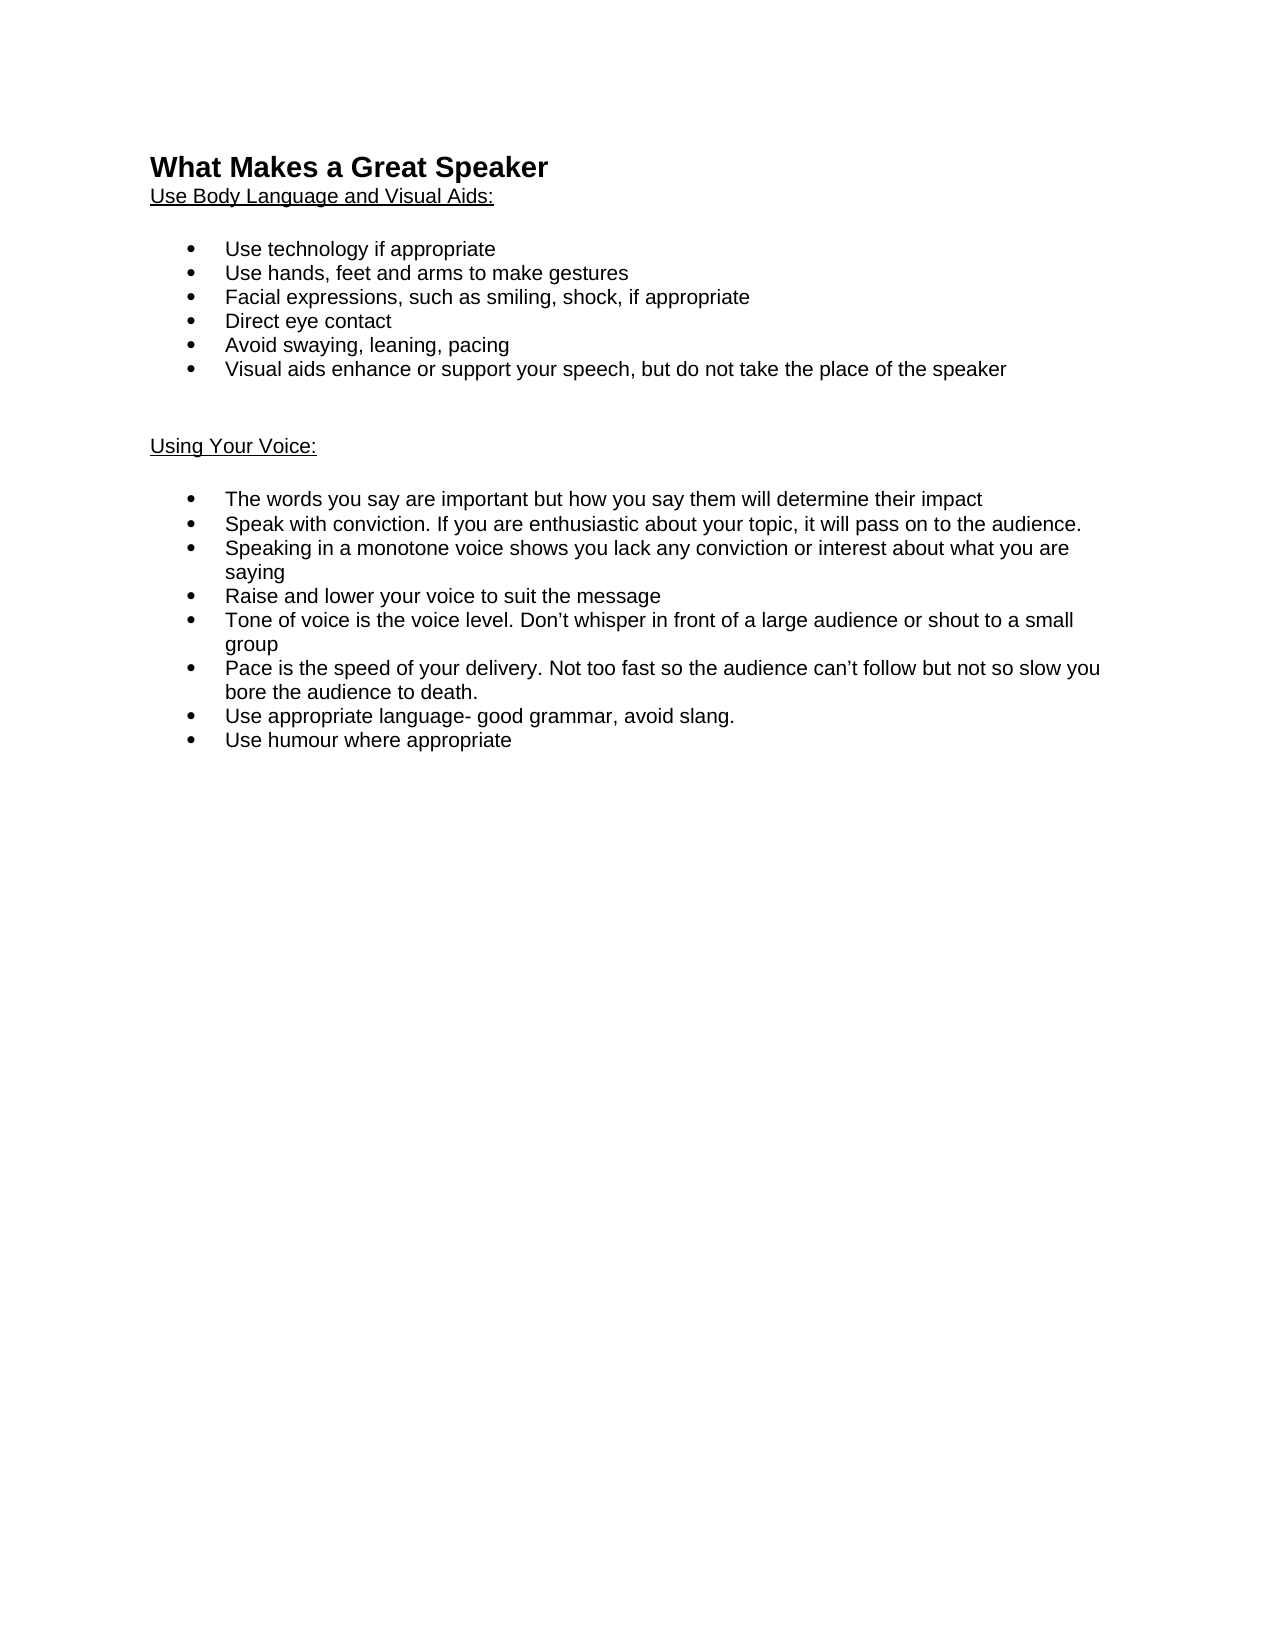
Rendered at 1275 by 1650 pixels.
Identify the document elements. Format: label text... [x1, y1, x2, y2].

list The words you say are important but how you say them will determine their impact [187, 487, 1125, 511]
list Facial expressions, such as smiling, shock, if appropriate [187, 285, 1125, 309]
list Visual aids enhance or support your speech, but do not take the place of the speaker [187, 357, 1125, 381]
list Direct eye contact [187, 309, 1125, 333]
list Tone of voice is the voice level. Don’t whisper in front of a large audience or shout to a small group [187, 607, 1125, 656]
list Speak with conviction. If you are enthusiastic about your topic, it will pass on to the audience. [187, 511, 1125, 535]
list Pace is the speed of your delivery. Not too fast so the audience can’t follow but not so slow you bore the audience to death. [187, 656, 1125, 703]
list Avoid swaying, leaning, pacing [187, 333, 1125, 357]
list Speaking in a monotone voice shows you lack any conviction or interest about what you are saying [187, 535, 1125, 583]
list Use appropriate language- good grammar, avoid slang. [187, 703, 1125, 728]
list Use humour where appropriate [187, 728, 1125, 752]
list Raise and lower your voice to suit the message [187, 583, 1125, 607]
text What Makes a Great Speaker Use Body Language and Visual Aids: [150, 150, 1125, 207]
list Use hands, feet and arms to make gestures [187, 261, 1125, 285]
list Use technology if appropriate [187, 237, 1125, 261]
text Using Your Voice: [150, 410, 1125, 458]
